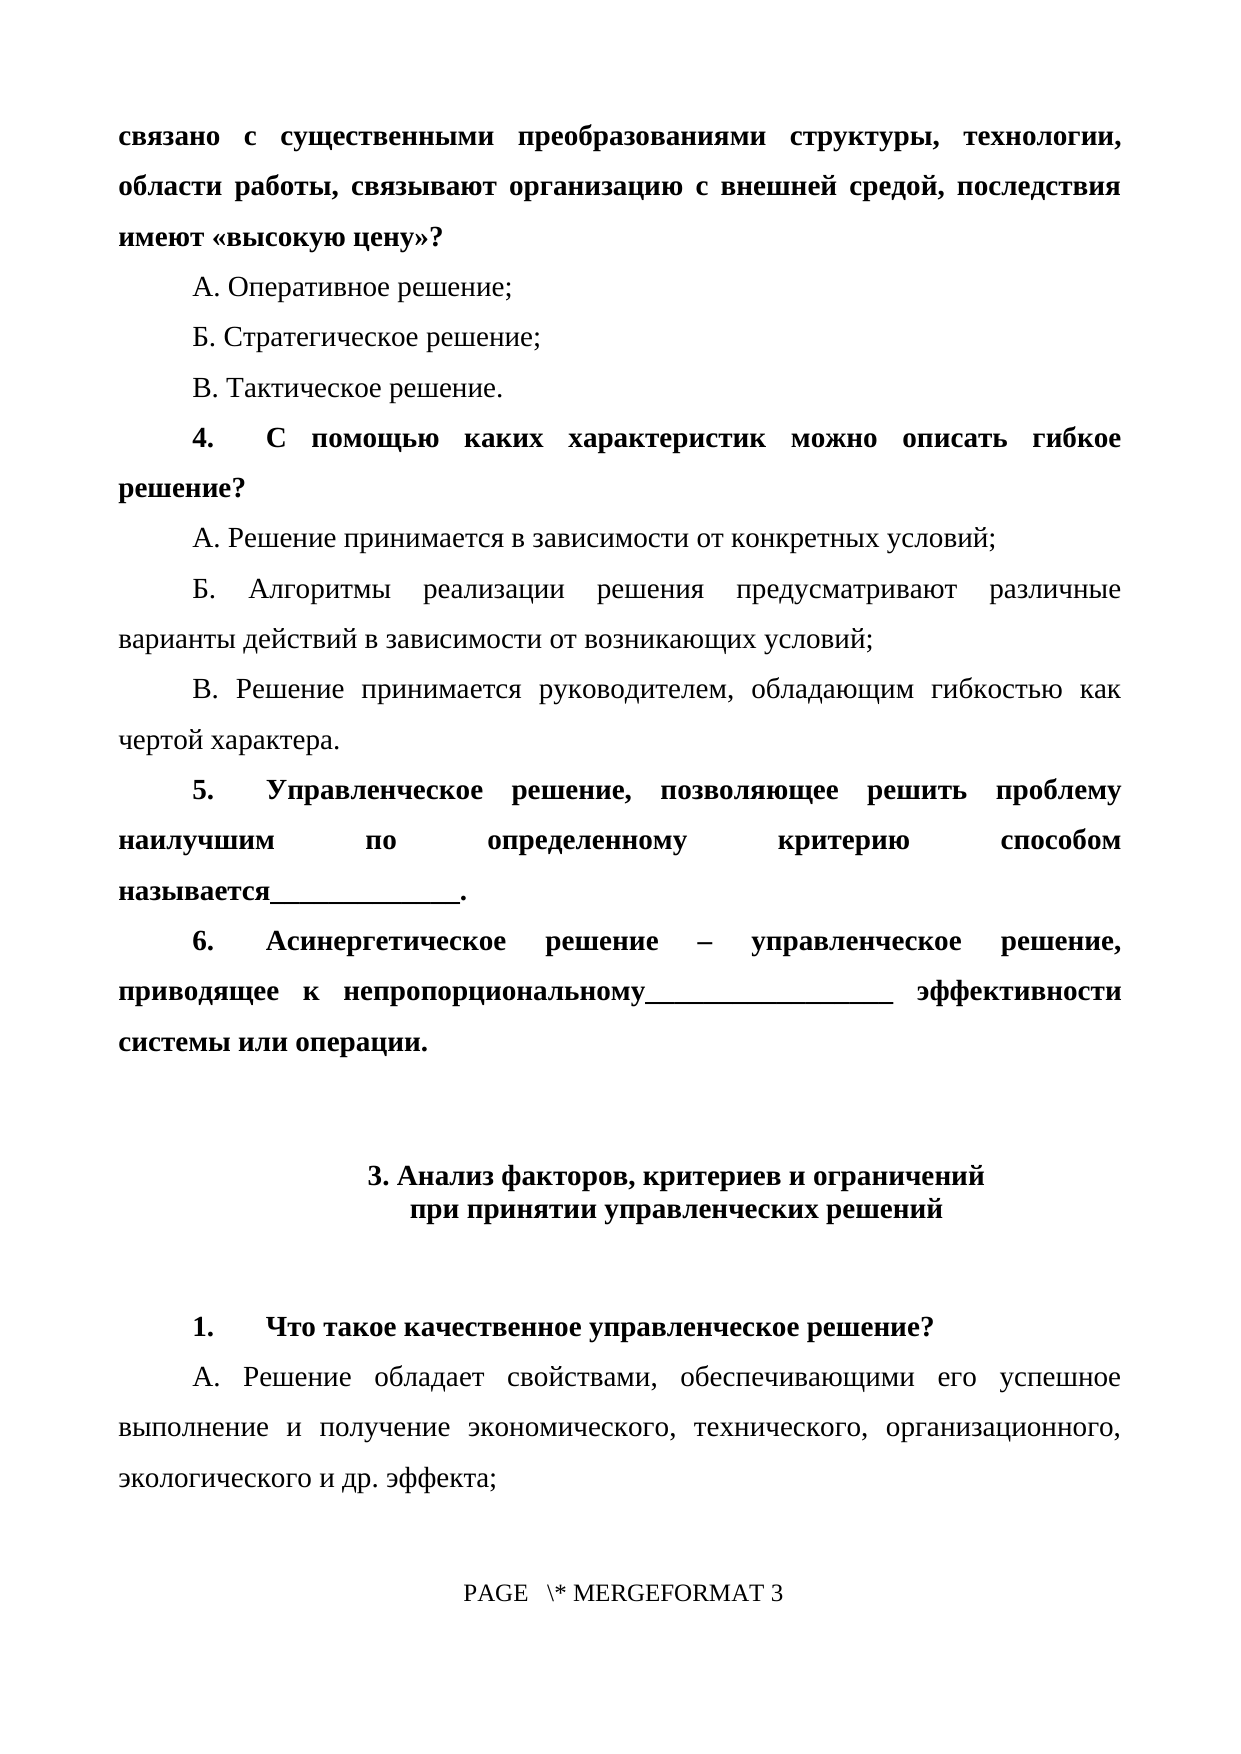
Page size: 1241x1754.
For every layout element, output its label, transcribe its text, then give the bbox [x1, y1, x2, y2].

text А. Оперативное решение; [118, 269, 1122, 303]
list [118, 118, 1122, 252]
list С помощью каких характеристик можно описать гибкое решение? [118, 420, 1122, 504]
text Б. Алгоритмы реализации решения предусматривают различные варианты действий в зависимости от возникающих условий; [118, 571, 1122, 655]
text В. Тактическое решение. [118, 370, 1122, 403]
text А. Решение обладает свойствами, обеспечивающими его успешное выполнение и получение экономического, технического, организационного, экологического и др. эффекта; [118, 1359, 1122, 1493]
text при принятии управленческих решений [231, 1191, 1122, 1225]
text 3. Анализ факторов, критериев и ограничений [231, 1158, 1122, 1191]
list Управленческое решение, позволяющее решить проблему наилучшим по определенному критерию способом называется_____________. [118, 772, 1122, 906]
list Асинергетическое решение – управленческое решение, приводящее к непропорциональному_________________ эффективности системы или операции. [118, 923, 1122, 1057]
text А. Решение принимается в зависимости от конкретных условий; [118, 521, 1122, 554]
text Б. Стратегическое решение; [118, 319, 1122, 353]
list Что такое качественное управленческое решение? [118, 1309, 1122, 1342]
text В. Решение принимается руководителем, обладающим гибкостью как чертой характера. [118, 672, 1122, 755]
